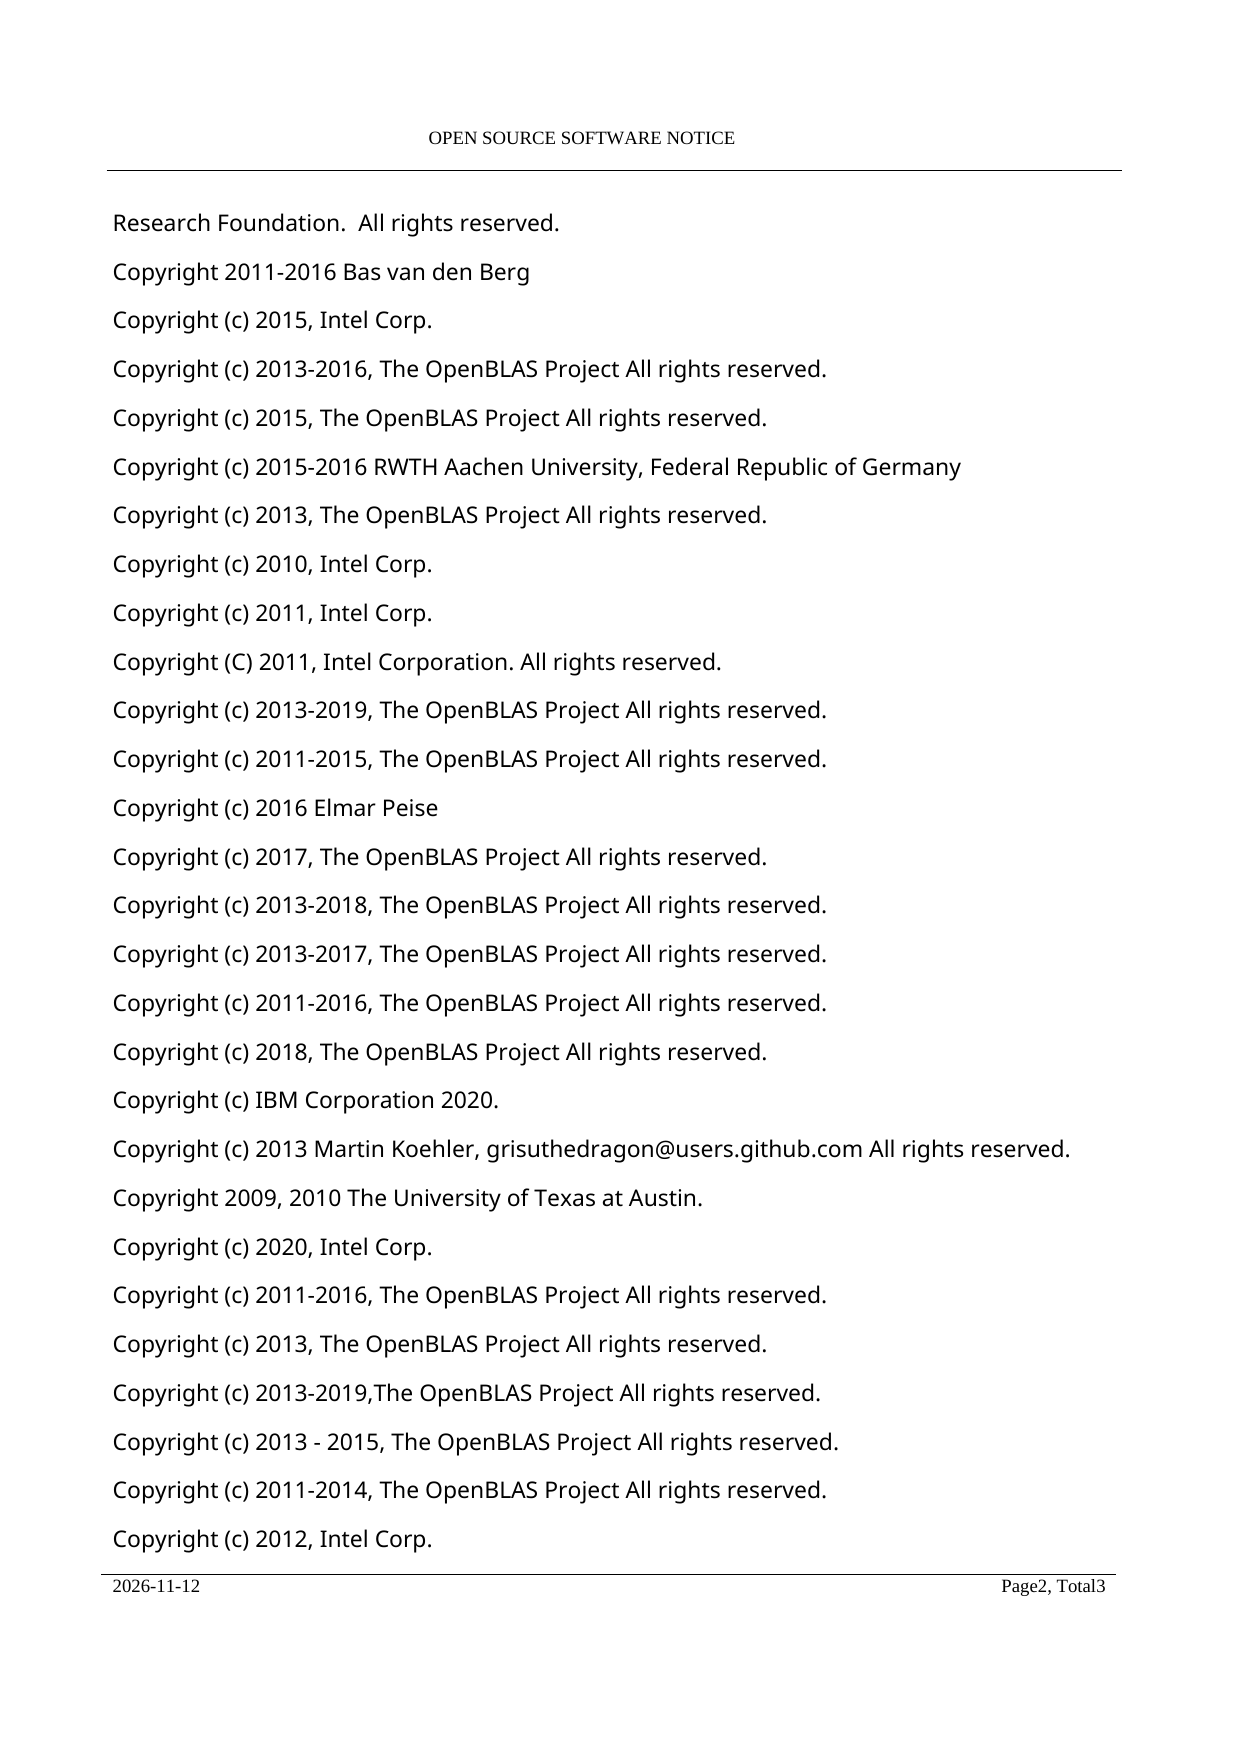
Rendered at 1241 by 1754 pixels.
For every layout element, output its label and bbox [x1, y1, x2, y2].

text [112, 206, 1128, 1555]
